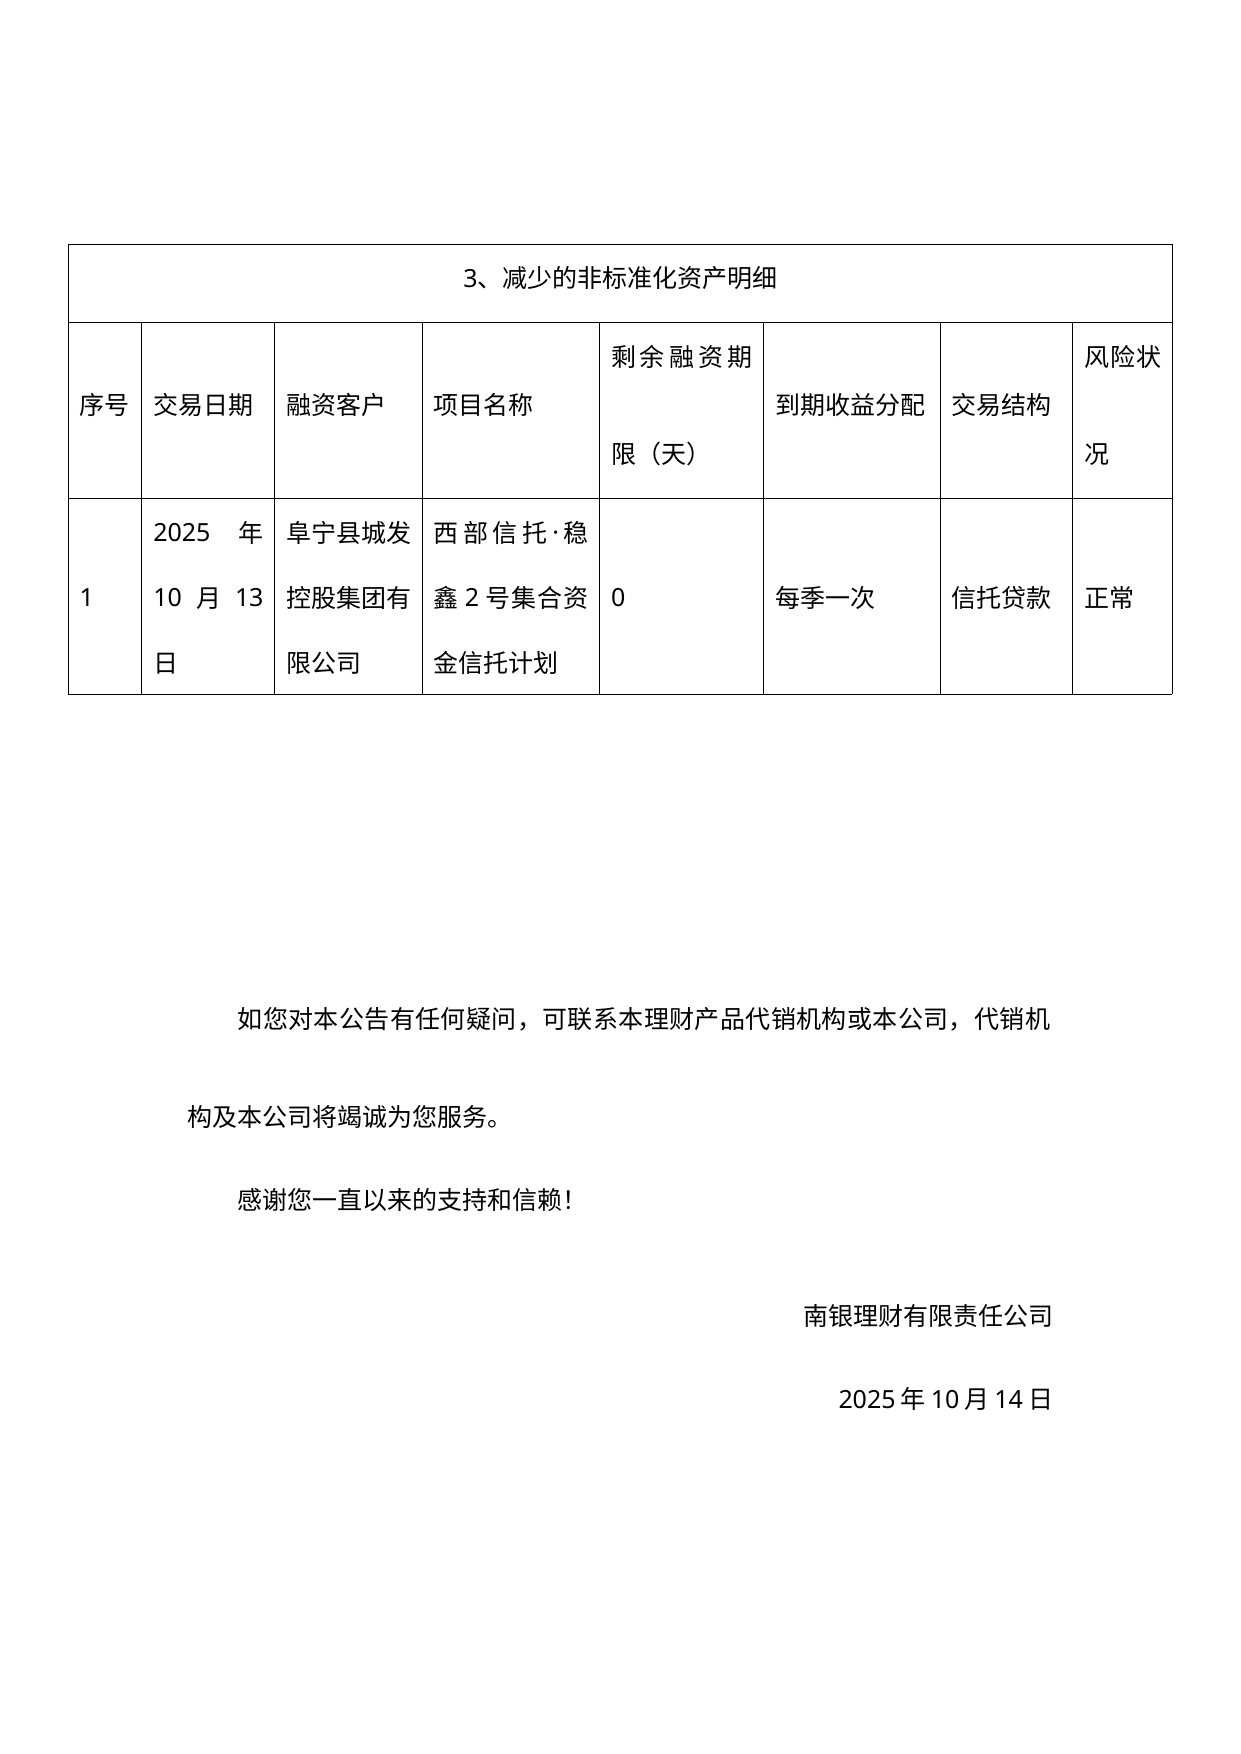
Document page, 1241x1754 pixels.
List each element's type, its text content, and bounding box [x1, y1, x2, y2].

table_cell 西部信托·稳鑫2号集合资金信托计划 [423, 499, 599, 694]
table_cell 融资客户 [275, 323, 422, 498]
table_cell 交易结构 [941, 323, 1072, 498]
table_cell 0 [600, 499, 763, 694]
table_cell 交易日期 [142, 323, 274, 498]
table_cell 风险状况 [1073, 323, 1172, 498]
text 如您对本公告有任何疑问，可联系本理财产品代销机构或本公司，代销机构及本公司将竭诚为您服务。 [187, 986, 1053, 1148]
table_cell 每季一次 [764, 499, 940, 694]
text 感谢您一直以来的支持和信赖！ [187, 1166, 1053, 1231]
table_cell 到期收益分配 [764, 323, 940, 498]
table_cell 2025年10月13日 [142, 499, 274, 694]
table_cell 项目名称 [423, 323, 599, 498]
table_cell 信托贷款 [941, 499, 1072, 694]
text 南银理财有限责任公司 [187, 1282, 1053, 1347]
table_header 3、减少的非标准化资产明细 [69, 245, 1172, 322]
table_cell 序号 [69, 323, 141, 498]
table_cell 1 [69, 499, 141, 694]
table_cell 阜宁县城发控股集团有限公司 [275, 499, 422, 694]
text 2025年10月14日 [187, 1365, 1053, 1430]
table_cell 正常 [1073, 499, 1172, 694]
table_cell 剩余融资期限（天） [600, 323, 763, 498]
